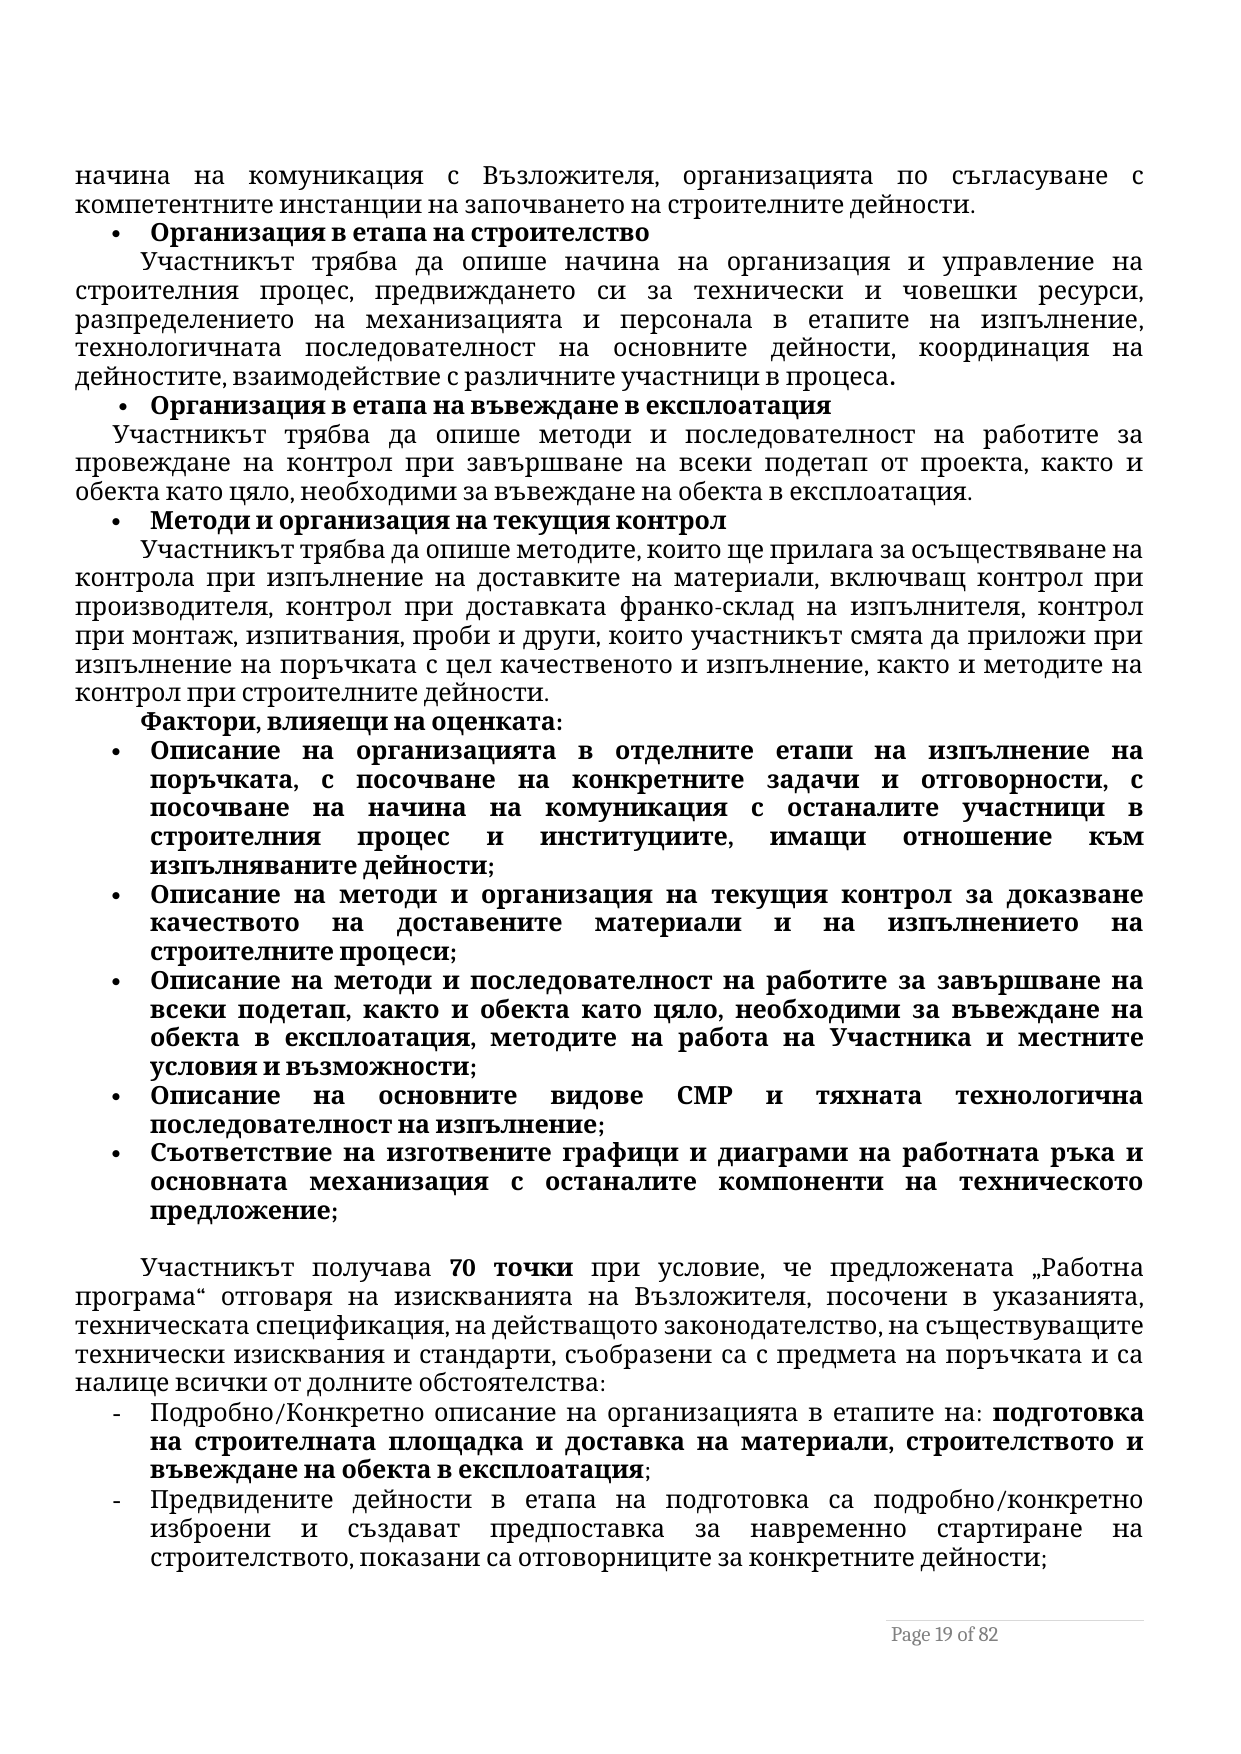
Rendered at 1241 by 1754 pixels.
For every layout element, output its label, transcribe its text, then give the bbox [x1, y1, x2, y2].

list Описание на основните видове СМР и тяхната технологична последователност на изпълнение; [112, 1082, 1144, 1139]
list Описание на организацията в отделните етапи на изпълнение на поръчката, с посочване на конкретните задачи и отговорности, с посочване на начина на комуникация с останалите участници в строителния процес и институциите, имащи отношение към изпълняваните дейности; [112, 737, 1144, 881]
list Описание на методи и организация на текущия контрол за доказване качеството на доставените материали и на изпълнението на строителните процеси; [112, 881, 1144, 967]
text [75, 162, 1144, 219]
text Участникът трябва да опише начина на организация и управление на строителния процес, предвиждането си за технически и човешки ресурси, разпределението на механизацията и персонала в етапите на изпълнение, технологичната последователност на основните дейности, координация на дейностите, взаимодействие с различните участници в процеса. [75, 248, 1144, 392]
text Участникът трябва да опише методи и последователност на работите за провеждане на контрол при завършване на всеки подетап от проекта, както и обекта като цяло, необходими за въвеждане на обекта в експлоатация. [75, 421, 1144, 507]
list Организация в етапа на строителство [112, 219, 1144, 248]
text Фактори, влияещи на оценката: [75, 708, 1144, 737]
text Участникът получава 70 точки при условие, че предложената „Работна програма“ отговаря на изискванията на Възложителя, посочени в указанията, техническата спецификация, на действащото законодателство, на съществуващите технически изисквания и стандарти, съобразени са с предмета на поръчката и са налице всички от долните обстоятелства: [75, 1254, 1144, 1398]
list Подробно/Конкретно описание на организацията в етапите на: подготовка на строителната площадка и доставка на материали, строителството и въвеждане на обекта в експлоатация; [112, 1398, 1144, 1485]
list Организация в етапа на въвеждане в експлоатация [119, 392, 1144, 421]
text Участникът трябва да опише методите, които ще прилага за осъществяване на контрола при изпълнение на доставките на материали, включващ контрол при производителя, контрол при доставката франко-склад на изпълнителя, контрол при монтаж, изпитвания, проби и други, които участникът смята да приложи при изпълнение на поръчката с цел качественото и изпълнение, както и методите на контрол при строителните дейности. [75, 536, 1144, 708]
list Предвидените дейности в етапа на подготовка са подробно/конкретно изброени и създават предпоставка за навременно стартиране на строителството, показани са отговорниците за конкретните дейности; [112, 1485, 1144, 1572]
list Методи и организация на текущия контрол [112, 507, 1144, 536]
list Описание на методи и последователност на работите за завършване на всеки подетап, както и обекта като цяло, необходими за въвеждане на обекта в експлоатация, методите на работа на Участника и местните условия и възможности; [112, 967, 1144, 1082]
list Съответствие на изготвените графици и диаграми на работната ръка и основната механизация с останалите компоненти на техническото предложение; [112, 1139, 1144, 1226]
